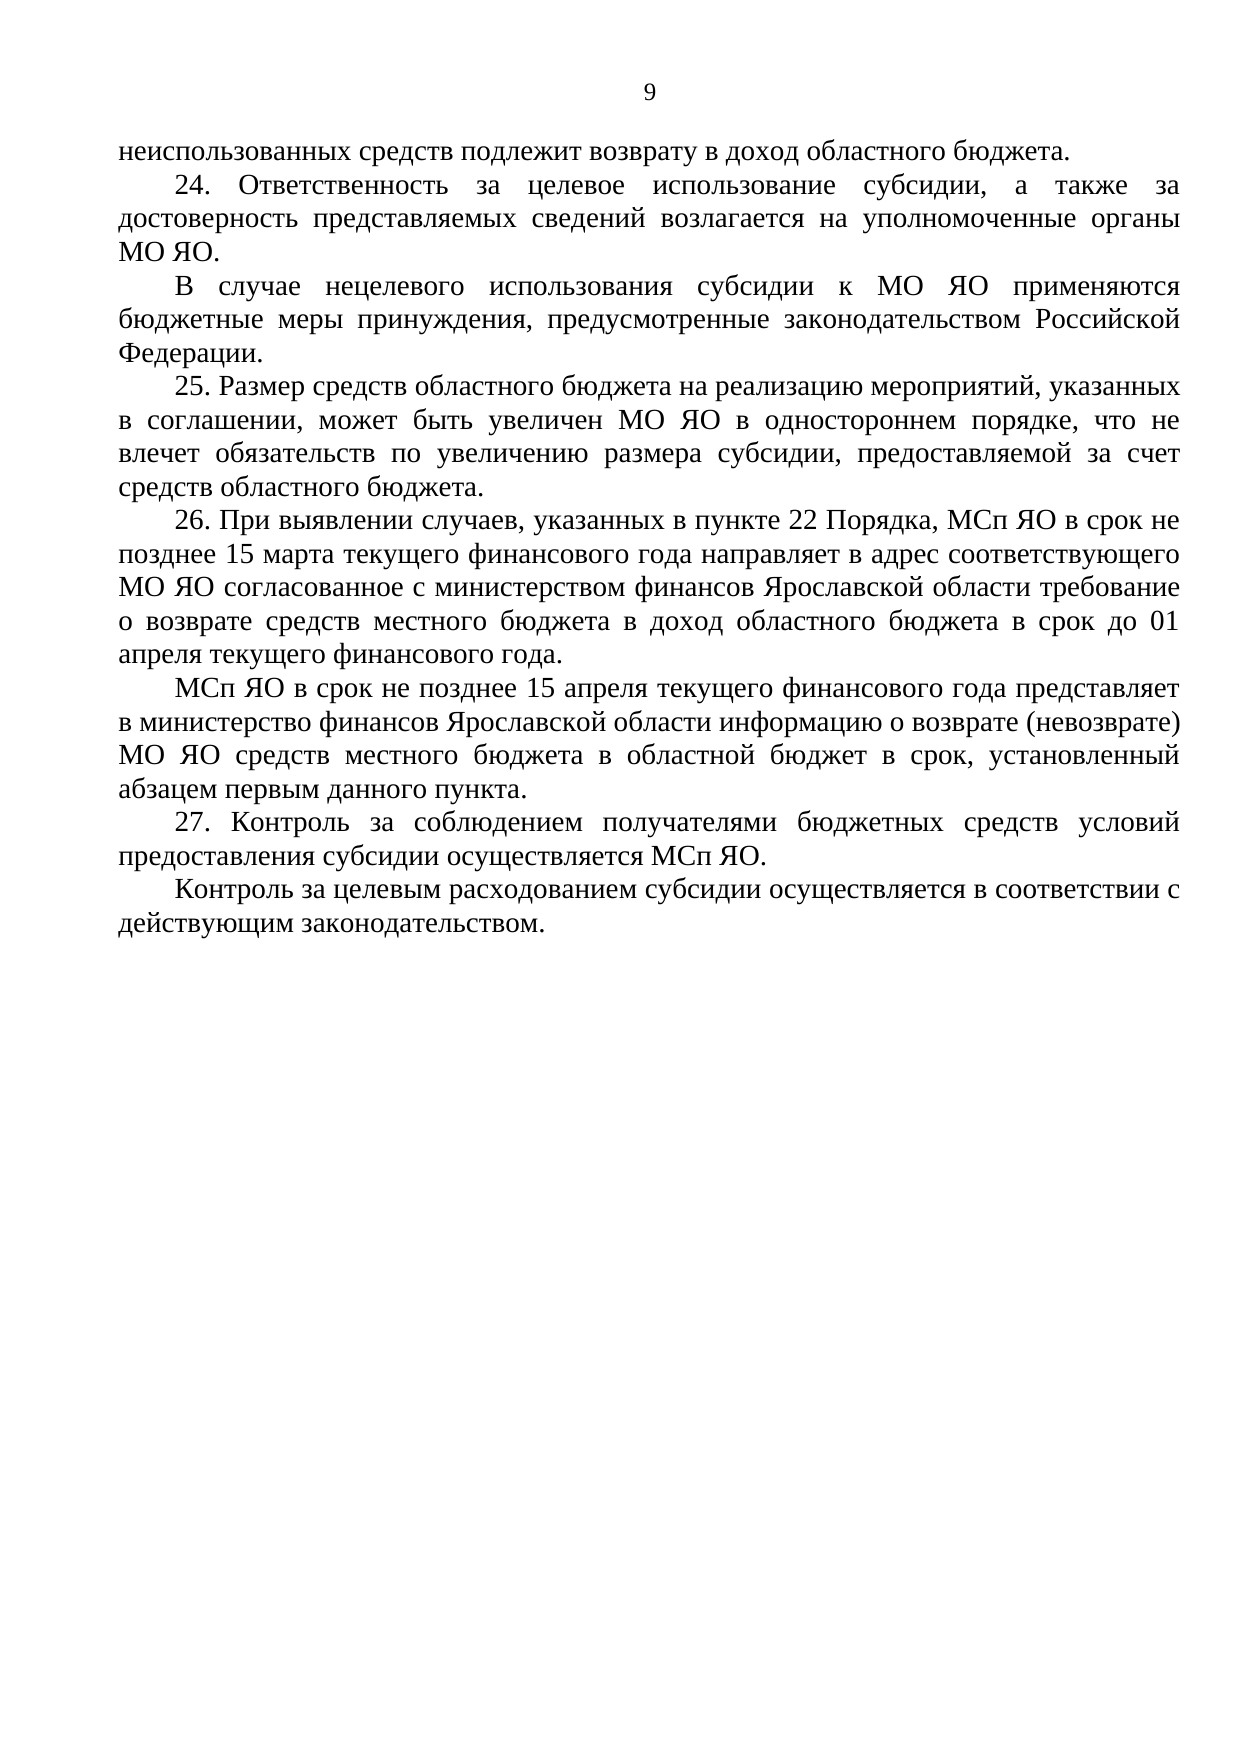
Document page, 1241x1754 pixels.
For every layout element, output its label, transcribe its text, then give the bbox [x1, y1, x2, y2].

text 25. Размер средств областного бюджета на реализацию мероприятий, указанных в соглашении, может быть увеличен МО ЯО в одностороннем порядке, что не влечет обязательств по увеличению размера субсидии, предоставляемой за счет средств областного бюджета. [118, 368, 1181, 502]
text 26. При выявлении случаев, указанных в пункте 22 Порядка, МСп ЯО в срок не позднее 15 марта текущего финансового года направляет в адрес соответствующего МО ЯО согласованное с министерством финансов Ярославской области требование о возврате средств местного бюджета в доход областного бюджета в срок до 01 апреля текущего финансового года. [118, 502, 1181, 670]
text 24. Ответственность за целевое использование субсидии, а также за достоверность представляемых сведений возлагается на уполномоченные органы МО ЯО. [118, 167, 1181, 268]
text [118, 133, 1181, 167]
text Контроль за целевым расходованием субсидии осуществляется в соответствии с действующим законодательством. [118, 871, 1181, 938]
text МСп ЯО в срок не позднее 15 апреля текущего финансового года представляет в министерство финансов Ярославской области информацию о возврате (невозврате) МО ЯО средств местного бюджета в областной бюджет в срок, установленный абзацем первым данного пункта. [118, 670, 1181, 804]
text 27. Контроль за соблюдением получателями бюджетных средств условий предоставления субсидии осуществляется МСп ЯО. [118, 804, 1181, 871]
text В случае нецелевого использования субсидии к МО ЯО применяются бюджетные меры принуждения, предусмотренные законодательством Российской Федерации. [118, 268, 1181, 368]
